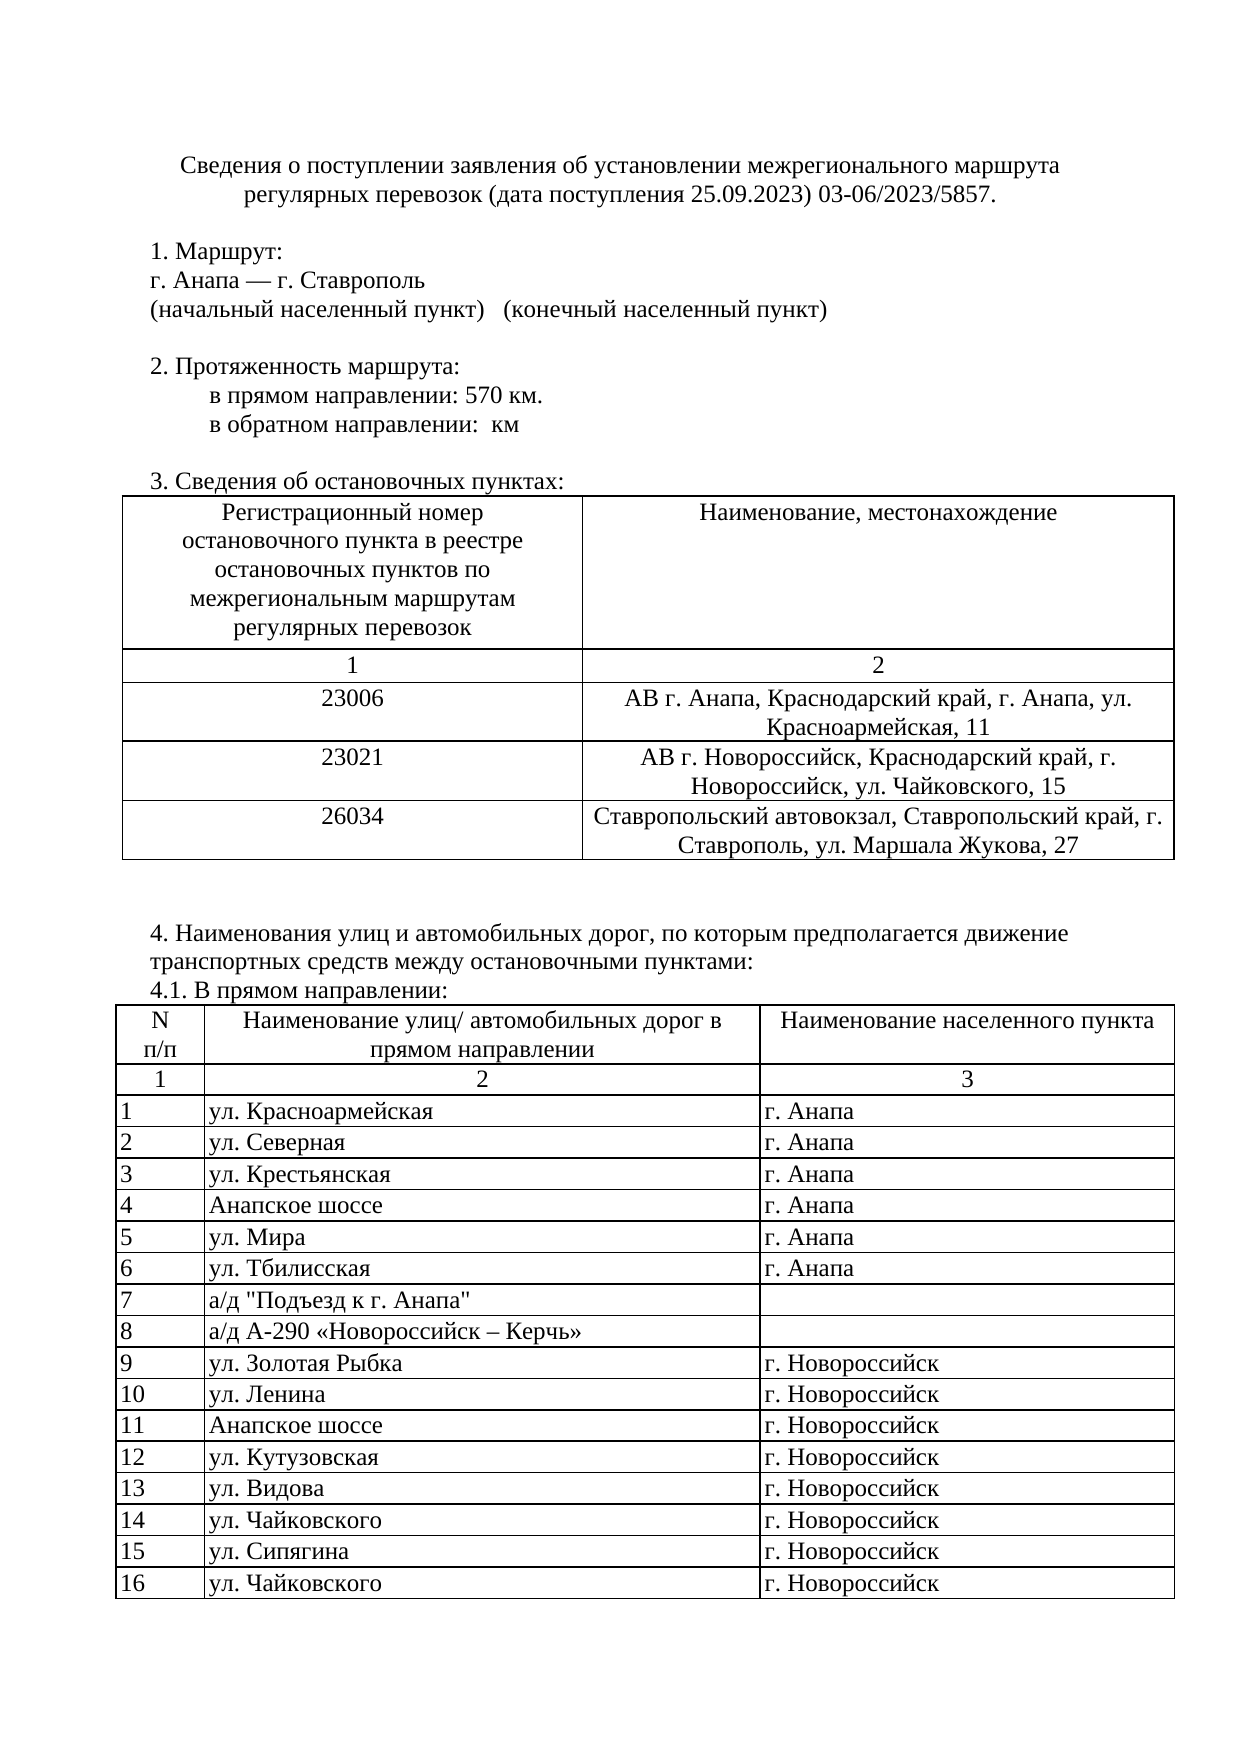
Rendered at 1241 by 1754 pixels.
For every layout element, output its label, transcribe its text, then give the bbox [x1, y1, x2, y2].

table_cell АВ г. Новороссийск, Краснодарский край, г. Новороссийск, ул. Чайковского, 15 [583, 742, 1173, 799]
table_cell 23006 [123, 683, 582, 740]
table_cell ул. Видова [205, 1473, 759, 1503]
table_cell Анапское шоссе [205, 1411, 759, 1440]
table_cell ул. Золотая Рыбка [205, 1348, 759, 1377]
table_cell 16 [117, 1568, 204, 1598]
table_cell 8 [117, 1316, 204, 1346]
table_cell 2 [205, 1065, 759, 1094]
table_cell г. Анапа [761, 1190, 1174, 1220]
table_cell г. Новороссийск [761, 1348, 1174, 1377]
table_cell ул. Ленина [205, 1379, 759, 1409]
table_cell ул. Красноармейская [205, 1096, 759, 1126]
table_cell ул. Сипягина [205, 1536, 759, 1566]
table_cell ул. Чайковского [205, 1505, 759, 1535]
text г. Анапа — г. Ставрополь [150, 265, 1090, 294]
table_cell 7 [117, 1285, 204, 1314]
table_cell г. Анапа [761, 1253, 1174, 1283]
table_cell г. Новороссийск [761, 1536, 1174, 1566]
table_cell ул. Чайковского [205, 1568, 759, 1598]
table_cell г. Анапа [761, 1159, 1174, 1189]
table_cell ул. Мира [205, 1222, 759, 1252]
table_cell 11 [117, 1411, 204, 1440]
table_cell 3 [761, 1065, 1174, 1094]
table_cell [761, 1285, 1174, 1314]
table_cell ул. Кутузовская [205, 1442, 759, 1472]
table_cell 2 [583, 650, 1173, 681]
table_cell [761, 1316, 1174, 1346]
table_header Регистрационный номер остановочного пункта в реестре остановочных пунктов по межрегиональным маршрутам регулярных перевозок [123, 497, 582, 648]
text 2. Протяженность маршрута: [150, 351, 1090, 380]
table_cell Анапское шоссе [205, 1190, 759, 1220]
table_cell 13 [117, 1473, 204, 1503]
table_header N п/п [117, 1006, 204, 1063]
table_cell 1 [117, 1096, 204, 1126]
table_cell г. Анапа [761, 1222, 1174, 1252]
table_cell г. Новороссийск [761, 1442, 1174, 1472]
table_cell 4 [117, 1190, 204, 1220]
table_cell 1 [117, 1065, 204, 1094]
table_cell а/д А-290 «Новороссийск – Керчь» [205, 1316, 759, 1346]
table_header Наименование населенного пункта [761, 1006, 1174, 1063]
text 4. Наименования улиц и автомобильных дорог, по которым предполагается движение транспортных средств между остановочными пунктами: [150, 918, 1090, 975]
table_cell Ставропольский автовокзал, Ставропольский край, г. Ставрополь, ул. Маршала Жукова, 27 [583, 801, 1173, 858]
table_cell 12 [117, 1442, 204, 1472]
text 3. Сведения об остановочных пунктах: [150, 466, 1090, 495]
table_cell 23021 [123, 742, 582, 799]
table_cell г. Новороссийск [761, 1505, 1174, 1535]
table_cell г. Анапа [761, 1127, 1174, 1157]
table_cell ул. Северная [205, 1127, 759, 1157]
table_cell ул. Тбилисская [205, 1253, 759, 1283]
text в обратном направлении: км [150, 409, 1090, 437]
table_cell 10 [117, 1379, 204, 1409]
table_cell 26034 [123, 801, 582, 858]
table_header Наименование, местонахождение [583, 497, 1173, 648]
text 1. Маршрут: [150, 236, 1090, 265]
table_cell 3 [117, 1159, 204, 1189]
text Сведения о поступлении заявления об установлении межрегионального маршрута регулярных перевозок (дата поступления 25.09.2023) 03-06/2023/5857. [150, 150, 1090, 207]
text 4.1. В прямом направлении: [150, 975, 1090, 1004]
table_header Наименование улиц/ автомобильных дорог в прямом направлении [205, 1006, 759, 1063]
table_cell 6 [117, 1253, 204, 1283]
table_cell а/д "Подъезд к г. Анапа" [205, 1285, 759, 1314]
table_cell 1 [123, 650, 582, 681]
table_cell г. Новороссийск [761, 1568, 1174, 1598]
table_cell ул. Крестьянская [205, 1159, 759, 1189]
text в прямом направлении: 570 км. [150, 380, 1090, 409]
table_cell 15 [117, 1536, 204, 1566]
table_cell г. Новороссийск [761, 1379, 1174, 1409]
table_cell АВ г. Анапа, Краснодарский край, г. Анапа, ул. Красноармейская, 11 [583, 683, 1173, 740]
table_cell г. Новороссийск [761, 1473, 1174, 1503]
text (начальный населенный пункт) (конечный населенный пункт) [150, 294, 1090, 322]
table_cell 14 [117, 1505, 204, 1535]
table_cell г. Новороссийск [761, 1411, 1174, 1440]
table_cell 9 [117, 1348, 204, 1377]
table_cell 5 [117, 1222, 204, 1252]
table_cell г. Анапа [761, 1096, 1174, 1126]
table_cell 2 [117, 1127, 204, 1157]
